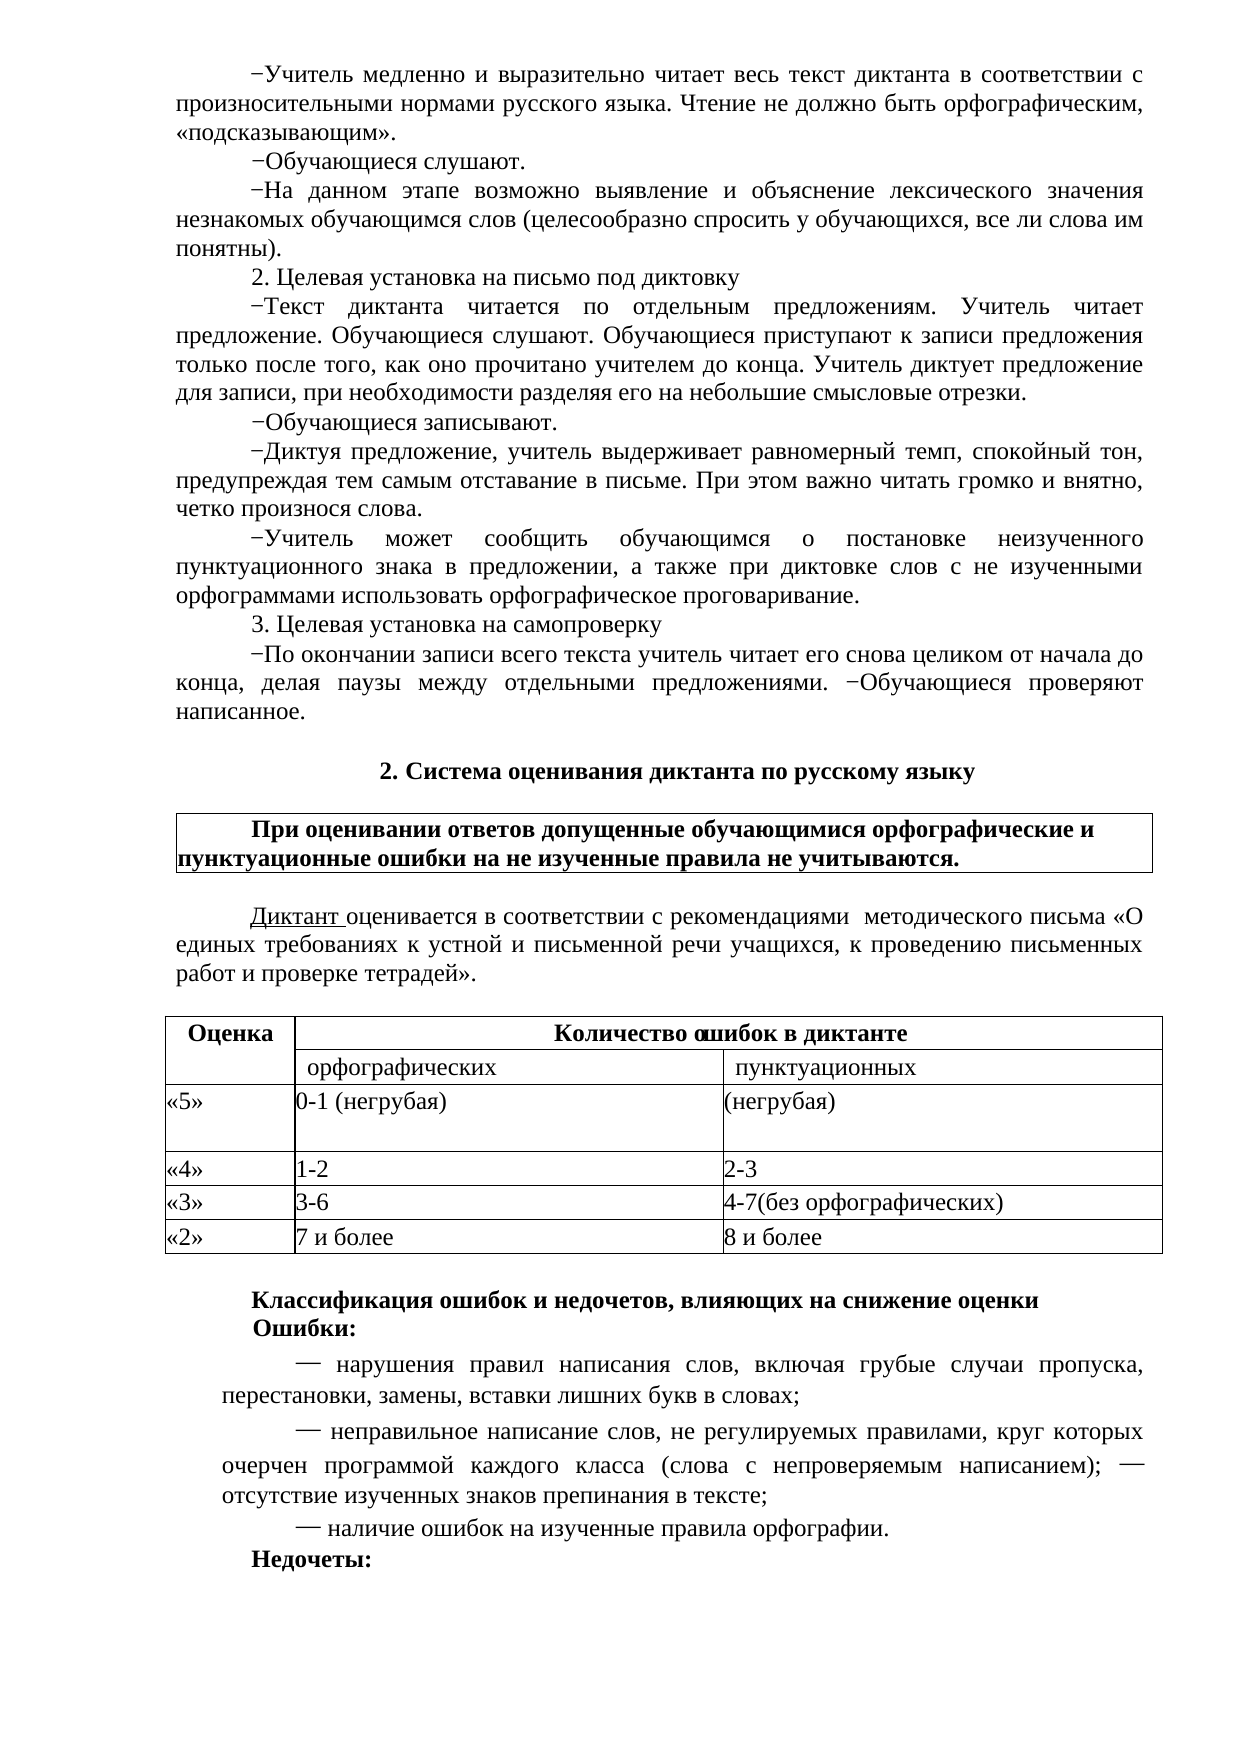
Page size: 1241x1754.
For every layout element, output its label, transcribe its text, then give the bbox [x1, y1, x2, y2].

text ⎯ наличие ошибок на изученные правила орфографии. [296, 1510, 1144, 1544]
text ⎯ неправильное написание слов, не регулируемых правилами, круг которых очерчен программой каждого класса (слова с непроверяемым написанием); ⎯ отсутствие изученных знаков препинания в тексте; [222, 1412, 1144, 1509]
table_cell 3-6 [296, 1186, 723, 1219]
table_cell 1-2 [296, 1152, 723, 1185]
text −По окончании записи всего текста учитель читает его снова целиком от начала до конца, делая паузы между отдельными предложениями. −Обучающиеся проверяют написанное. [176, 639, 1144, 725]
text −На данном этапе возможно выявление и объяснение лексического значения незнакомых обучающимся слов (целесообразно спросить у обучающихся, все ли слова им понятны). [176, 175, 1144, 261]
table_header Оценка [166, 1017, 294, 1084]
text −Обучающиеся записывают. [251, 407, 1144, 435]
table_cell 0-1 (негрубая) [296, 1085, 723, 1151]
text −Учитель может сообщить обучающимся о постановке неизученного пунктуационного знака в предложении, а также при диктовке слов с не изученными орфограммами использовать орфографическое проговаривание. [176, 523, 1144, 609]
text При оценивании ответов допущенные обучающимися орфографические и пунктуационные ошибки на не изученные правила не учитываются. [177, 814, 1152, 872]
text −Обучающиеся слушают. [251, 146, 1144, 174]
table_cell (негрубая) [724, 1085, 1162, 1151]
table_cell «3» [166, 1186, 294, 1219]
text Классификация ошибок и недочетов, влияющих на снижение оценки Ошибки: [251, 1285, 1139, 1342]
table_header шибок в диктанте [723, 1017, 1162, 1049]
text −Диктуя предложение, учитель выдерживает равномерный темп, спокойный тон, предупреждая тем самым отставание в письме. При этом важно читать громко и внятно, четко произнося слова. [176, 436, 1144, 522]
table_cell пунктуационных [724, 1050, 1162, 1084]
text 2. Система оценивания диктанта по русскому языку [379, 756, 1139, 785]
table_cell 7 и более [296, 1220, 723, 1253]
text Недочеты: [251, 1544, 1139, 1573]
text −Текст диктанта читается по отдельным предложениям. Учитель читает предложение. Обучающиеся слушают. Обучающиеся приступают к записи предложения только после того, как оно прочитано учителем до конца. Учитель диктует предложение для записи, при необходимости разделяя его на небольшие смысловые отрезки. [176, 291, 1144, 406]
table_cell «2» [166, 1220, 294, 1253]
table_cell 4-7(без орфографических) [724, 1186, 1162, 1219]
table_cell 2-3 [724, 1152, 1162, 1185]
text −Учитель медленно и выразительно читает весь текст диктанта в соответствии с произносительными нормами русского языка. Чтение не должно быть орфографическим, «подсказывающим». [176, 59, 1144, 145]
table_cell «5» [166, 1085, 294, 1151]
text Диктант оценивается в соответствии с рекомендациями методического письма «О единых требованиях к устной и письменной речи учащихся, к проведению письменных работ и проверке тетрадей». [176, 901, 1144, 987]
table_cell «4» [166, 1152, 294, 1185]
list Целевая установка на письмо под диктовку [251, 262, 1144, 291]
text 3. Целевая установка на самопроверку [251, 609, 1144, 638]
table_header Количество о [296, 1017, 723, 1049]
table_cell орфографических [296, 1050, 723, 1084]
text ⎯ нарушения правил написания слов, включая грубые случаи пропуска, перестановки, замены, вставки лишних букв в словах; [222, 1346, 1144, 1409]
table_cell 8 и более [724, 1220, 1162, 1253]
